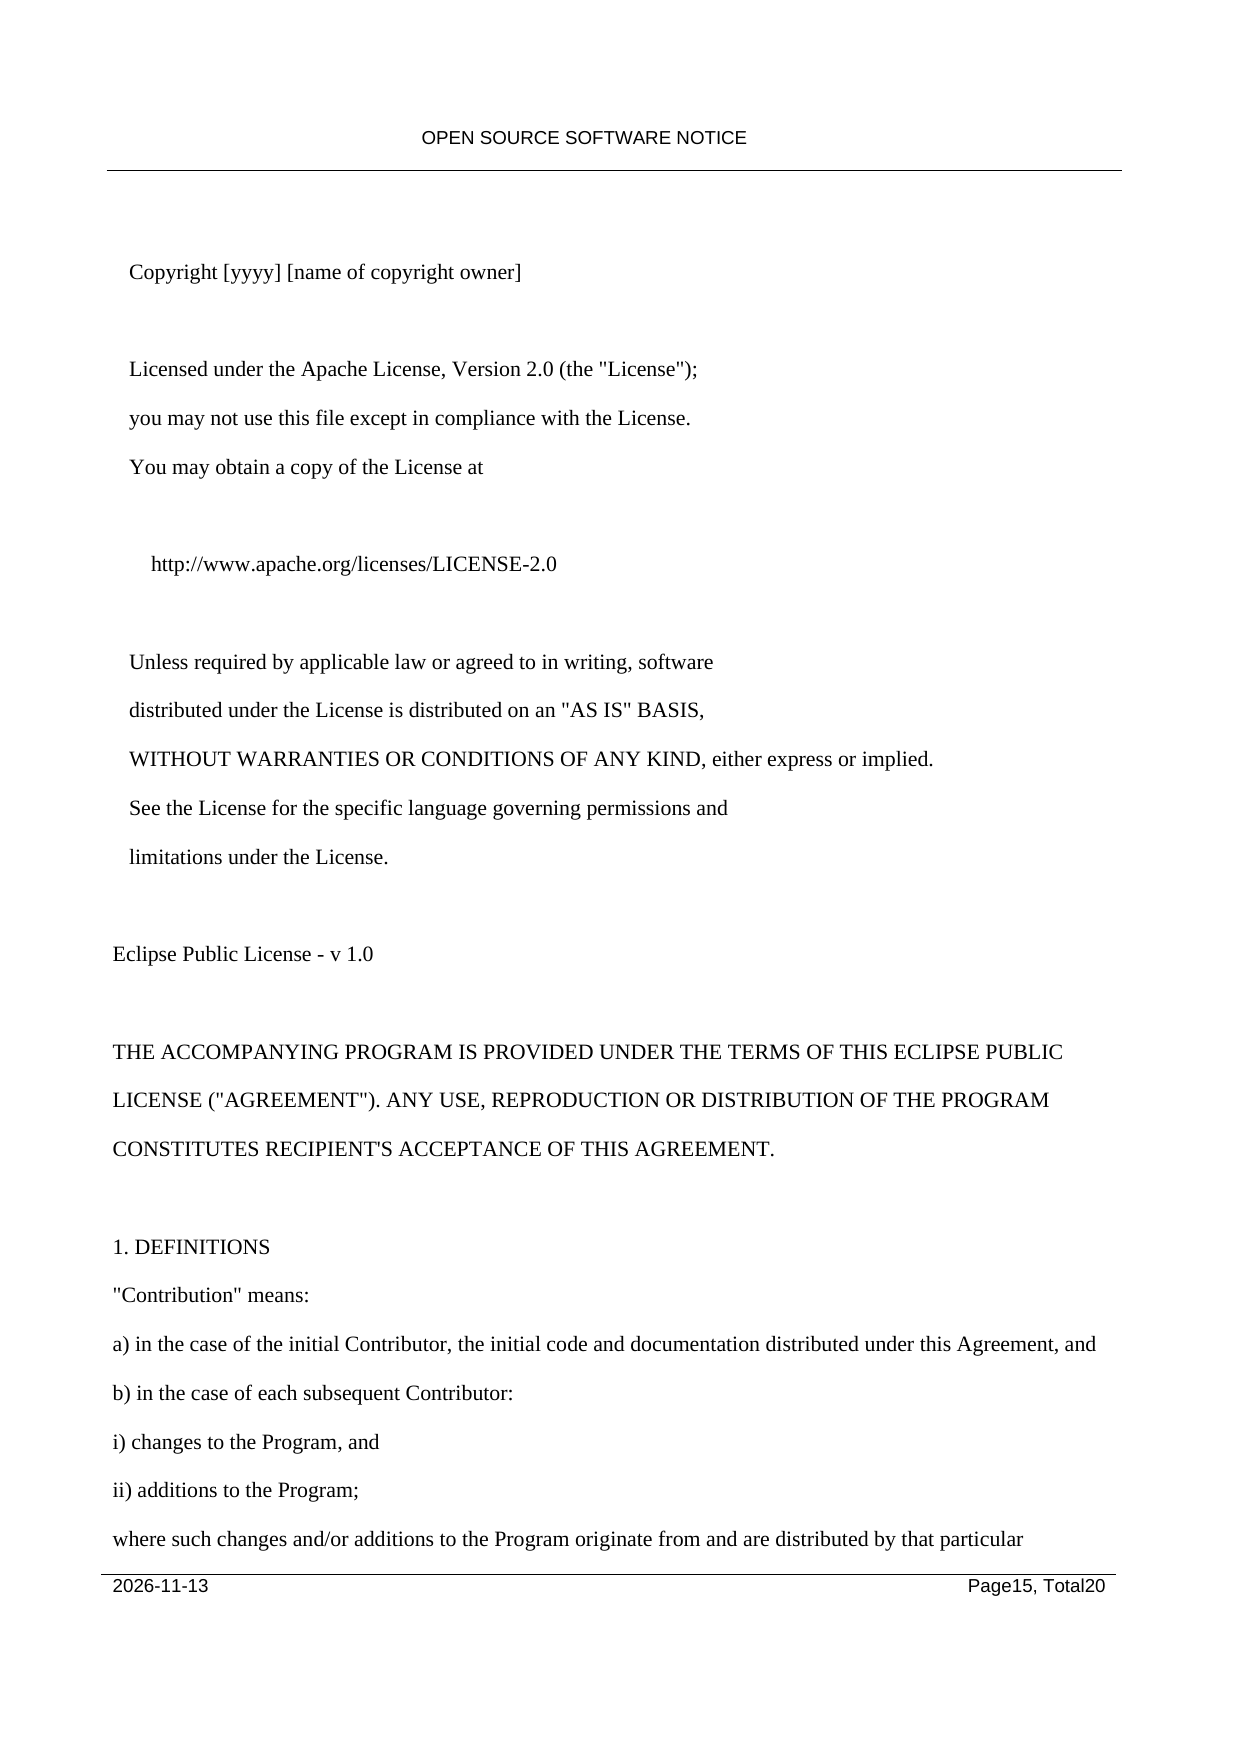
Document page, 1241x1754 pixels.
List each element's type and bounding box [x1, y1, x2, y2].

text [112, 206, 1128, 1555]
